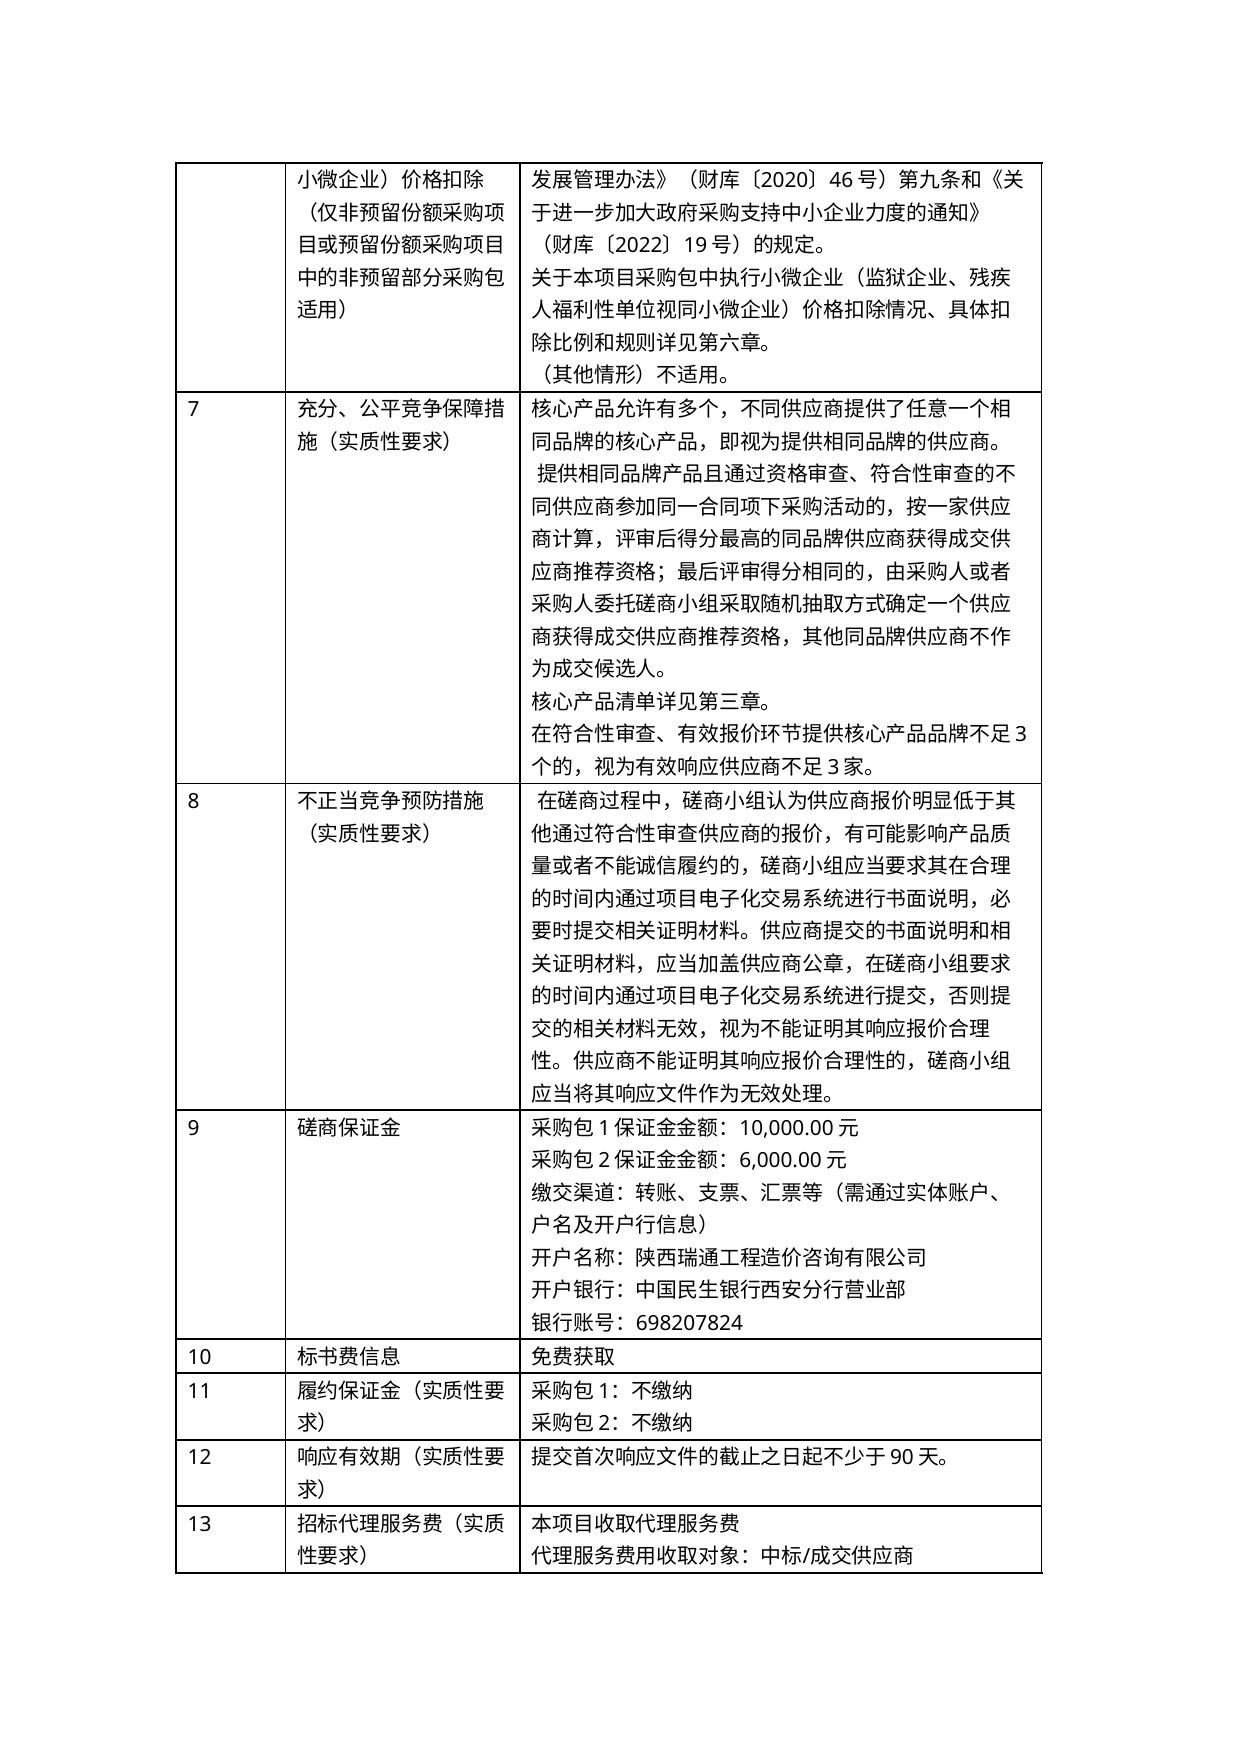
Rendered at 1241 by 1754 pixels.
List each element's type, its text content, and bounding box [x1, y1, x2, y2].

table_cell 11 [177, 1374, 285, 1439]
table_cell 13 [177, 1507, 285, 1572]
table_cell 6 [177, 164, 285, 391]
table_cell 在磋商过程中，磋商小组认为供应商报价明显低于其他通过符合性审查供应商的报价，有可能影响产品质量或者不能诚信履约的，磋商小组应当要求其在合理的时间内通过项目电子化交易系统进行书面说明，必要时提交相关证明材料。供应商提交的书面说明和相关证明材料，应当加盖供应商公章，在磋商小组要求的时间内通过项目电子化交易系统进行提交，否则提交的相关材料无效，视为不能证明其响应报价合理性。供应商不能证明其响应报价合理性的，磋商小组应当将其响应文件作为无效处理。 [521, 784, 1041, 1109]
table_cell 标书费信息 [286, 1340, 519, 1372]
table_cell 8 [177, 784, 285, 1109]
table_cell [521, 164, 1041, 391]
table_cell 提交首次响应文件的截止之日起不少于90天。 [521, 1441, 1041, 1505]
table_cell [521, 1507, 1041, 1572]
table_cell 响应有效期（实质性要求） [286, 1441, 519, 1505]
table_cell 10 [177, 1340, 285, 1372]
table_cell 采购包1：不缴纳 采购包2：不缴纳 [521, 1374, 1041, 1439]
table_cell 招标代理服务费（实质性要求） [286, 1507, 519, 1572]
table_cell 免费获取 [521, 1340, 1041, 1372]
table_cell 9 [177, 1111, 285, 1338]
table_cell 7 [177, 393, 285, 783]
table_cell 不正当竞争预防措施（实质性要求） [286, 784, 519, 1109]
table_cell 采购包1保证金金额：10,000.00元 采购包2保证金金额：6,000.00元 缴交渠道：转账、支票、汇票等（需通过实体账户、户名及开户行信息） 开户名称：陕西瑞通工程造价咨询有限公司 开户银行：中国民生银行西安分行营业部 银行账号：698207824 [521, 1111, 1041, 1338]
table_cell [286, 164, 519, 391]
table_cell 核心产品允许有多个，不同供应商提供了任意一个相同品牌的核心产品，即视为提供相同品牌的供应商。 提供相同品牌产品且通过资格审查、符合性审查的不同供应商参加同一合同项下采购活动的，按一家供应商计算，评审后得分最高的同品牌供应商获得成交供应商推荐资格；最后评审得分相同的，由采购人或者采购人委托磋商小组采取随机抽取方式确定一个供应商获得成交供应商推荐资格，其他同品牌供应商不作为成交候选人。 核心产品清单详见第三章。 在符合性审查、有效报价环节提供核心产品品牌不足3个的，视为有效响应供应商不足3家。 [521, 393, 1041, 783]
table_cell 充分、公平竞争保障措施（实质性要求） [286, 393, 519, 783]
table_cell 履约保证金（实质性要求） [286, 1374, 519, 1439]
table_cell 磋商保证金 [286, 1111, 519, 1338]
table_cell 12 [177, 1441, 285, 1505]
